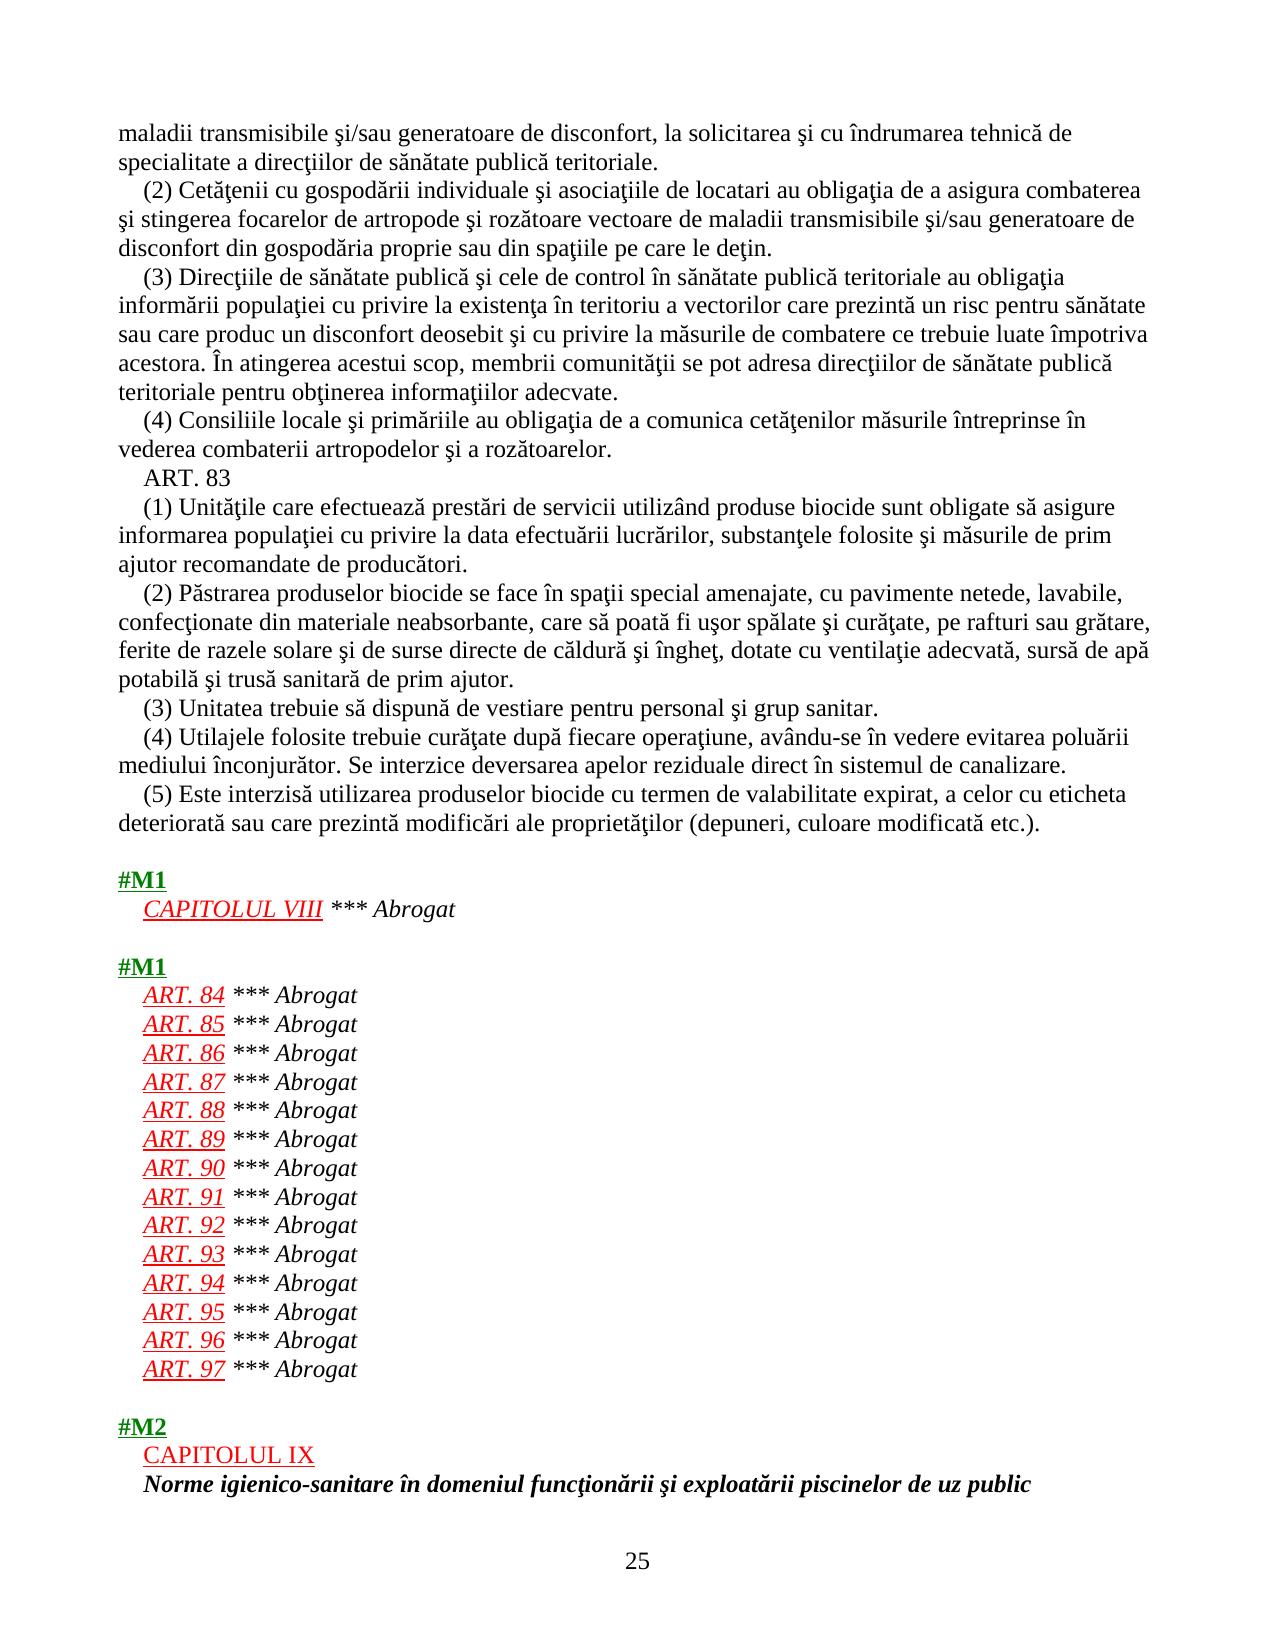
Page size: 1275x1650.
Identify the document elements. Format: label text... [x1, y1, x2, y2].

text (3) Unitatea trebuie să dispună de vestiare pentru personal şi grup sanitar. [118, 693, 1157, 722]
text (1) Unităţile care efectuează prestări de servicii utilizând produse biocide sunt obligate să asigure informarea populaţiei cu privire la data efectuării lucrărilor, substanţele folosite şi măsurile de prim ajutor recomandate de producători. [118, 492, 1157, 578]
text ART. 84 *** Abrogat [118, 981, 1157, 1009]
text ART. 95 *** Abrogat [118, 1297, 1157, 1326]
text ART. 89 *** Abrogat [118, 1124, 1157, 1153]
text ART. 97 *** Abrogat [118, 1354, 1157, 1383]
text ART. 88 *** Abrogat [118, 1096, 1157, 1124]
text ART. 85 *** Abrogat [118, 1009, 1157, 1038]
text #M1 [118, 866, 1157, 894]
text ART. 93 *** Abrogat [118, 1239, 1157, 1268]
text #M1 [118, 952, 1157, 981]
text ART. 92 *** Abrogat [118, 1211, 1157, 1239]
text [118, 118, 1157, 176]
text CAPITOLUL IX [118, 1441, 1157, 1469]
text CAPITOLUL VIII *** Abrogat [118, 894, 1157, 923]
text ART. 87 *** Abrogat [118, 1067, 1157, 1096]
text Norme igienico-sanitare în domeniul funcţionării şi exploatării piscinelor de uz public [118, 1469, 1157, 1498]
text (4) Consiliile locale şi primăriile au obligaţia de a comunica cetăţenilor măsurile întreprinse în vederea combaterii artropodelor şi a rozătoarelor. [118, 406, 1157, 463]
text (5) Este interzisă utilizarea produselor biocide cu termen de valabilitate expirat, a celor cu eticheta deteriorată sau care prezintă modificări ale proprietăţilor (depuneri, culoare modificată etc.). [118, 779, 1157, 837]
text (2) Cetăţenii cu gospodării individuale şi asociaţiile de locatari au obligaţia de a asigura combaterea şi stingerea focarelor de artropode şi rozătoare vectoare de maladii transmisibile şi/sau generatoare de disconfort din gospodăria proprie sau din spaţiile pe care le deţin. [118, 176, 1157, 262]
text ART. 94 *** Abrogat [118, 1268, 1157, 1297]
text ART. 91 *** Abrogat [118, 1182, 1157, 1211]
text ART. 90 *** Abrogat [118, 1153, 1157, 1182]
text ART. 83 [118, 463, 1157, 492]
text ART. 86 *** Abrogat [118, 1038, 1157, 1067]
text ART. 96 *** Abrogat [118, 1326, 1157, 1354]
text #M2 [118, 1412, 1157, 1441]
text (3) Direcţiile de sănătate publică şi cele de control în sănătate publică teritoriale au obligaţia informării populaţiei cu privire la existenţa în teritoriu a vectorilor care prezintă un risc pentru sănătate sau care produc un disconfort deosebit şi cu privire la măsurile de combatere ce trebuie luate împotriva acestora. În atingerea acestui scop, membrii comunităţii se pot adresa direcţiilor de sănătate publică teritoriale pentru obţinerea informaţiilor adecvate. [118, 262, 1157, 406]
text (4) Utilajele folosite trebuie curăţate după fiecare operaţiune, avându-se în vedere evitarea poluării mediului înconjurător. Se interzice deversarea apelor reziduale direct în sistemul de canalizare. [118, 722, 1157, 779]
text (2) Păstrarea produselor biocide se face în spaţii special amenajate, cu pavimente netede, lavabile, confecţionate din materiale neabsorbante, care să poată fi uşor spălate şi curăţate, pe rafturi sau grătare, ferite de razele solare şi de surse directe de căldură şi îngheţ, dotate cu ventilaţie adecvată, sursă de apă potabilă şi trusă sanitară de prim ajutor. [118, 578, 1157, 693]
